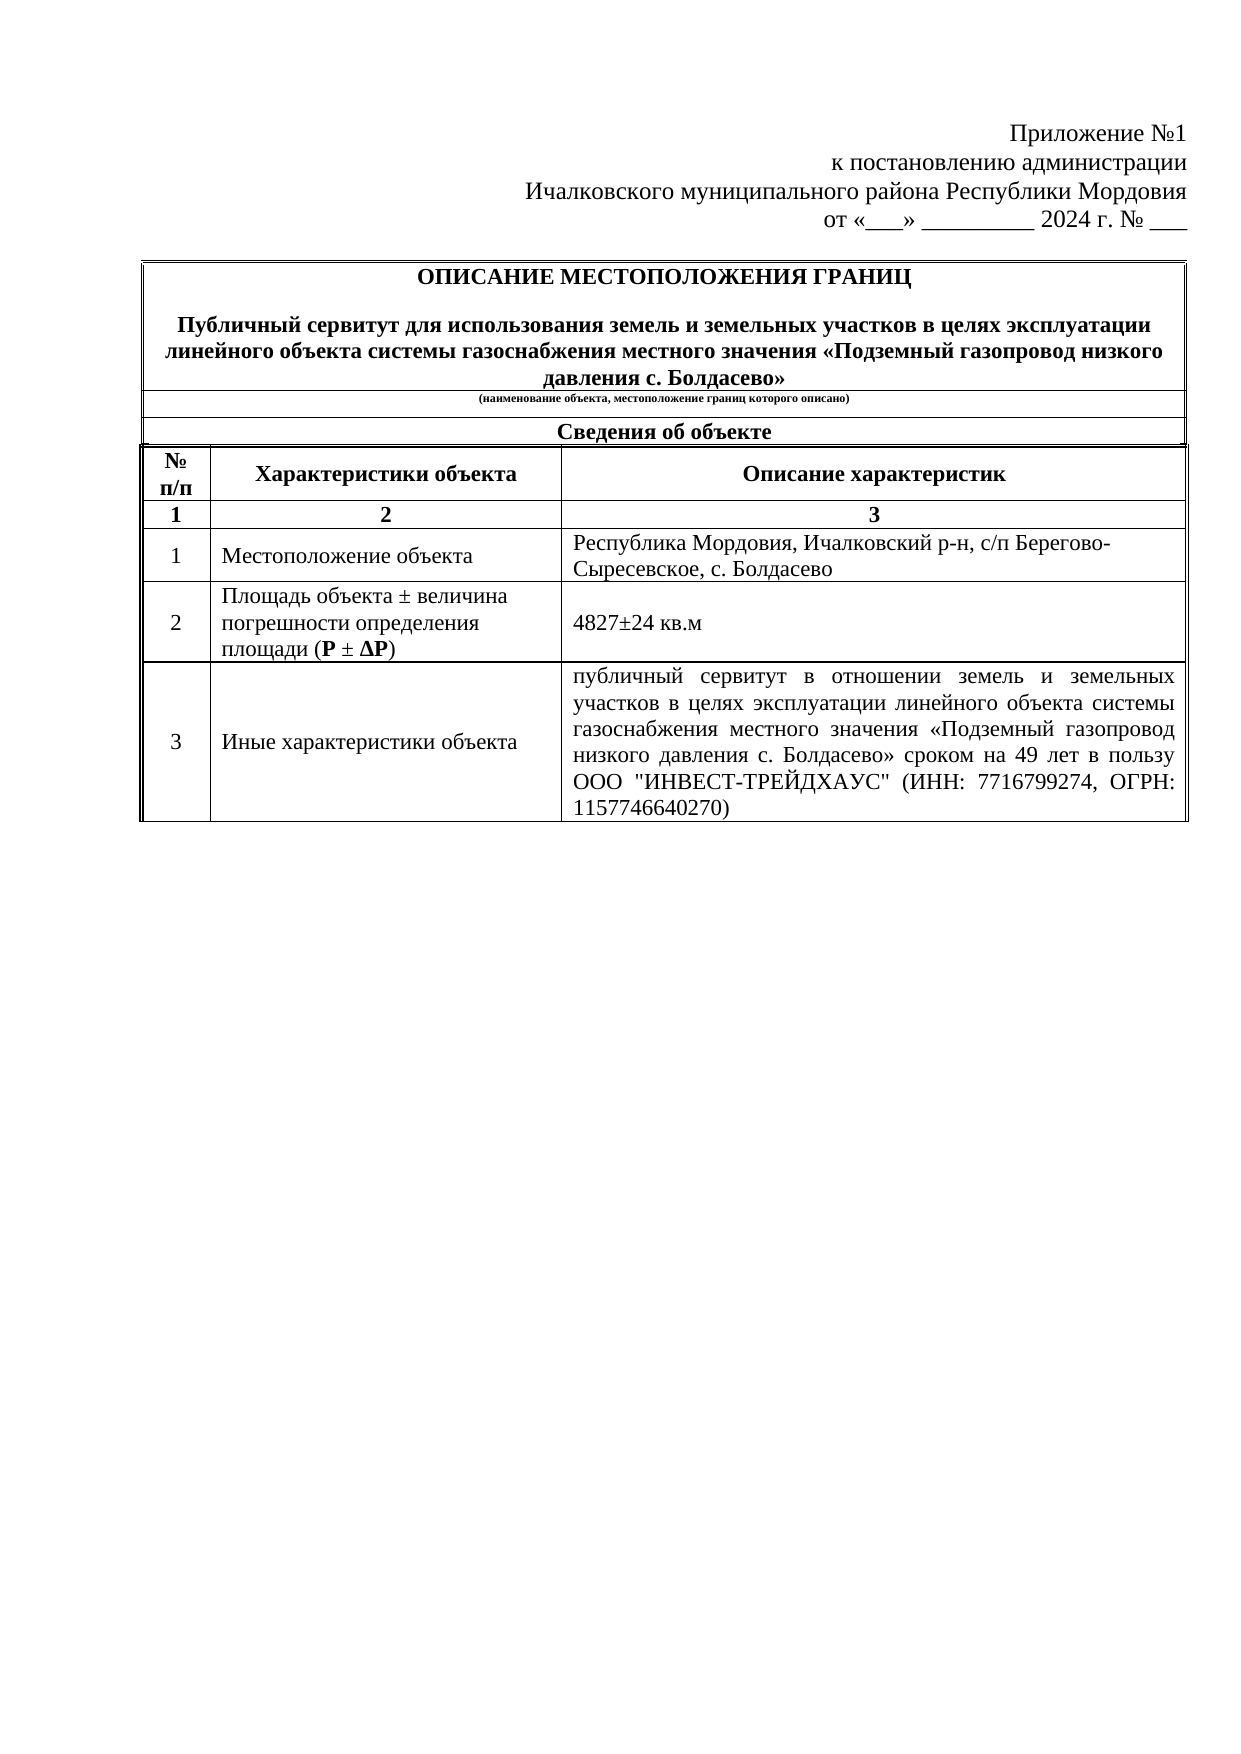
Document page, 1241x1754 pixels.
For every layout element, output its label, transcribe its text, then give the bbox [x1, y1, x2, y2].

table_cell № п/п [144, 448, 210, 500]
table_cell (наименование объекта, местоположение границ которого описано) [144, 391, 1184, 416]
table_cell 3 [562, 501, 1185, 527]
table_cell публичный сервитут в отношении земель и земельных участков в целях эксплуатации линейного объекта системы газоснабжения местного значения «Подземный газопровод низкого давления с. Болдасево» сроком на 49 лет в пользу ООО "ИНВЕСТ-ТРЕЙДХАУС" (ИНН: 7716799274, ОГРН: 1157746640270) [562, 663, 1185, 821]
table_cell 2 [144, 582, 210, 661]
table_cell Республика Мордовия, Ичалковский р-н, с/п Берегово-Сыресевское, с. Болдасево [562, 529, 1185, 581]
table_cell 4827±24 кв.м [562, 582, 1185, 661]
table_cell 3 [144, 663, 210, 821]
table_cell 1 [144, 529, 210, 581]
table_cell Иные характеристики объекта [211, 663, 561, 821]
table_header ОПИСАНИЕ МЕСТОПОЛОЖЕНИЯ ГРАНИЦ [143, 261, 1186, 311]
table_cell Описание характеристик [562, 448, 1185, 500]
table_cell 1 [144, 501, 210, 527]
table_cell Площадь объекта ± величина погрешности определения площади (Р ± ΔР) [211, 582, 561, 661]
text Приложение №1 к постановлению администрации Ичалковского муниципального района Республики Мордовия от «___» _________ 2024 г. № ___ [142, 118, 1187, 233]
table_cell Характеристики объекта [211, 448, 561, 500]
table_cell Публичный сервитут для использования земель и земельных участков в целях эксплуатации линейного объекта системы газоснабжения местного значения «Подземный газопровод низкого давления с. Болдасево» [144, 311, 1184, 390]
table_cell Местоположение объекта [211, 529, 561, 581]
table_cell Сведения об объекте [144, 418, 1184, 444]
table_cell 2 [211, 501, 561, 527]
